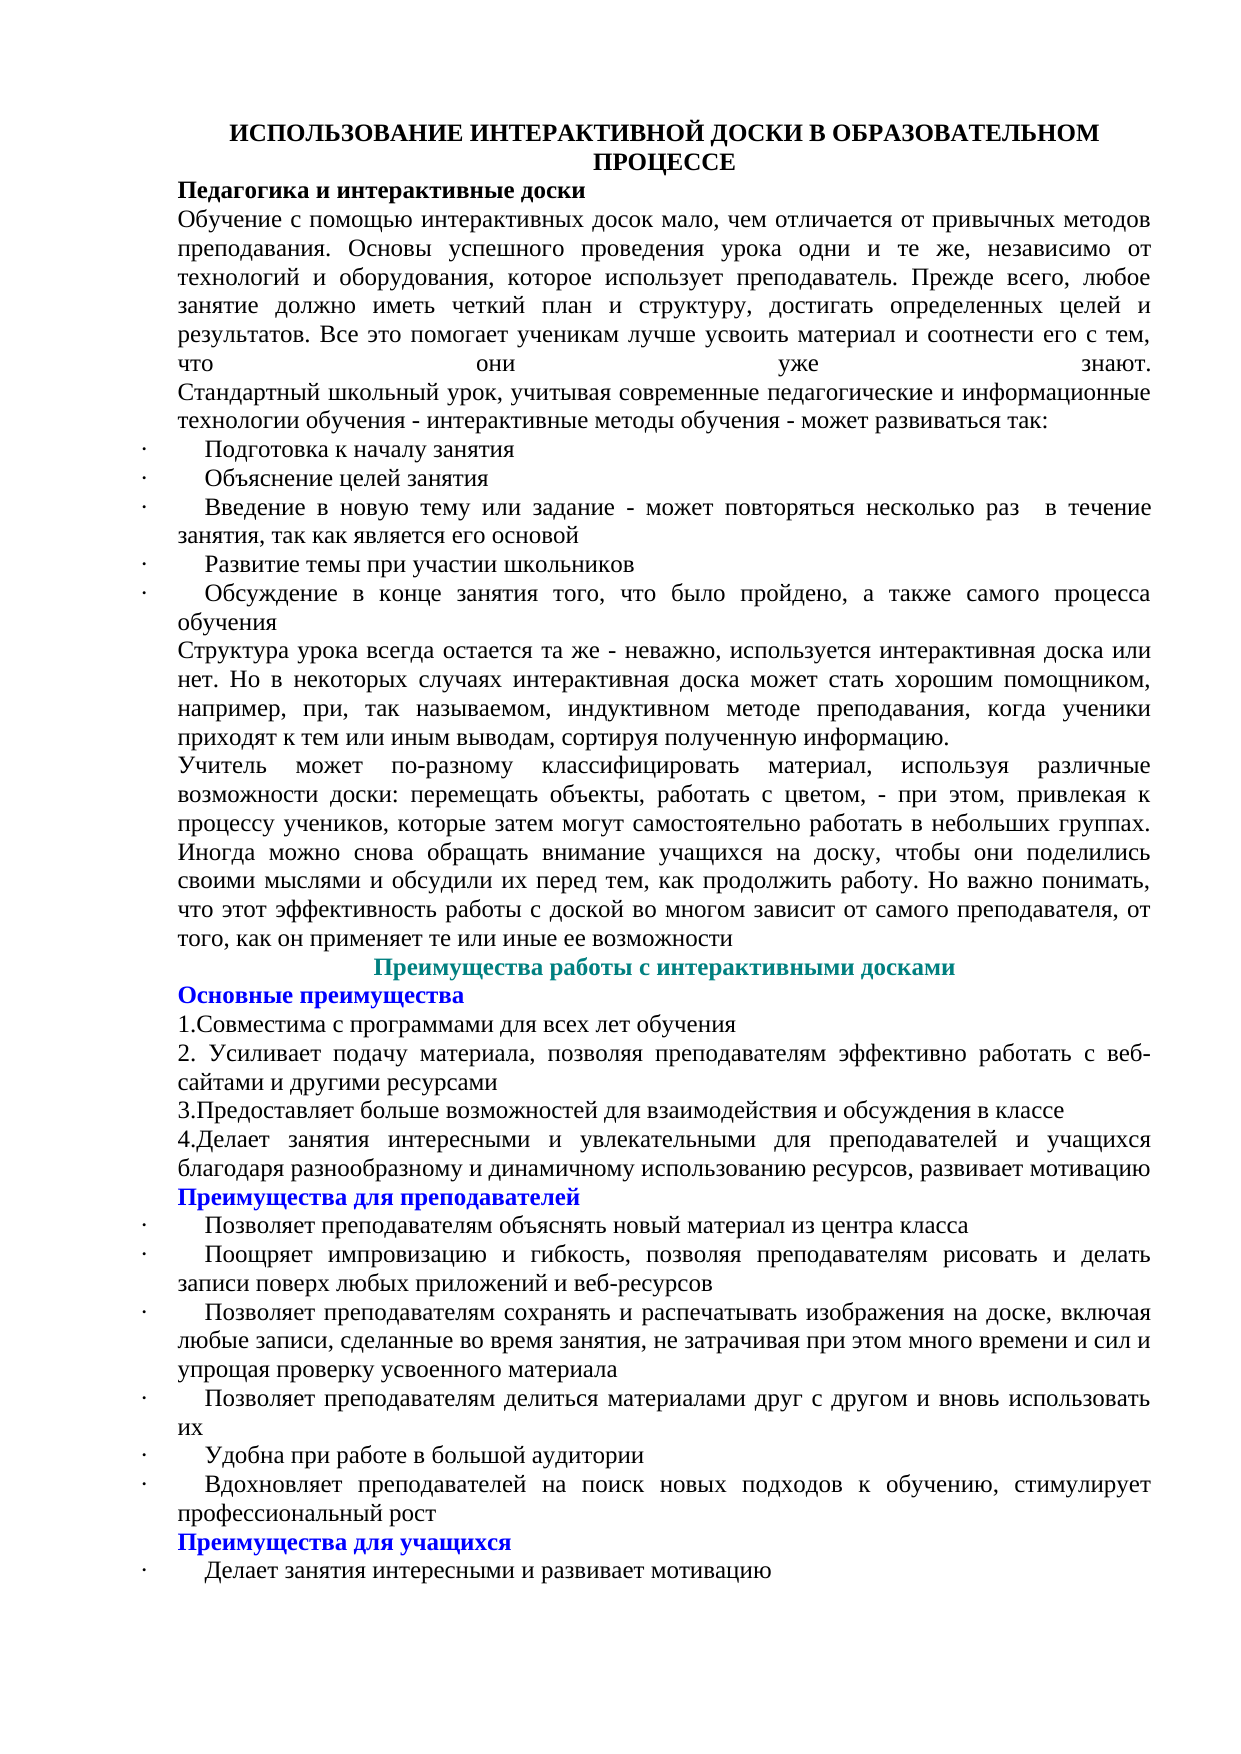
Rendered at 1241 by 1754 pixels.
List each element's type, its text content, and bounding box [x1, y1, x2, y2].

text ИСПОЛЬЗОВАНИЕ ИНТЕРАКТИВНОЙ ДОСКИ В ОБРАЗОВАТЕЛЬНОМ ПРОЦЕССЕ [177, 118, 1152, 176]
text Педагогика и интерактивные доски [177, 176, 1152, 204]
text · Обсуждение в конце занятия того, что было пройдено, а также самого процесса обучения [140, 578, 1152, 636]
text · Введение в новую тему или задание - может повторяться несколько раз в течение занятия, так как является его основой [140, 492, 1152, 549]
text Основные преимущества [177, 981, 1152, 1009]
text 4.Делает занятия интересными и увлекательными для преподавателей и учащихся благодаря разнообразному и динамичному использованию ресурсов, развивает мотивацию [177, 1124, 1152, 1182]
text · Позволяет преподавателям делиться материалами друг с другом и вновь использовать их [140, 1383, 1152, 1441]
text 1.Совместима с программами для всех лет обучения [177, 1009, 1152, 1038]
text · Объяснение целей занятия [140, 463, 1152, 492]
text 2. Усиливает подачу материала, позволяя преподавателям эффективно работать с веб-сайтами и другими ресурсами [177, 1038, 1152, 1096]
text · Подготовка к началу занятия [140, 434, 1152, 463]
text Преимущества работы с интерактивными досками [177, 952, 1152, 981]
text · Позволяет преподавателям объяснять новый материал из центра класса [140, 1211, 1152, 1239]
text Учитель может по-разному классифицировать материал, используя различные возможности доски: перемещать объекты, работать с цветом, - при этом, привлекая к процессу учеников, которые затем могут самостоятельно работать в небольших группах. Иногда можно снова обращать внимание учащихся на доску, чтобы они поделились своими мыслями и обсудили их перед тем, как продолжить работу. Но важно понимать, что этот эффективность работы с доской во многом зависит от самого преподавателя, от того, как он применяет те или иные ее возможности [177, 751, 1152, 952]
text 3.Предоставляет больше возможностей для взаимодействия и обсуждения в классе [177, 1096, 1152, 1124]
text Преимущества для учащихся [177, 1527, 1152, 1556]
text · Вдохновляет преподавателей на поиск новых подходов к обучению, стимулирует профессиональный рост [140, 1469, 1152, 1527]
text · Удобна при работе в большой аудитории [140, 1441, 1152, 1469]
text Преимущества для преподавателей [177, 1182, 1152, 1211]
text · Делает занятия интересными и развивает мотивацию [140, 1556, 1152, 1584]
text Структура урока всегда остается та же - неважно, используется интерактивная доска или нет. Но в некоторых случаях интерактивная доска может стать хорошим помощником, например, при, так называемом, индуктивном методе преподавания, когда ученики приходят к тем или иным выводам, сортируя полученную информацию. [177, 636, 1152, 751]
text · Развитие темы при участии школьников [140, 549, 1152, 578]
text · Позволяет преподавателям сохранять и распечатывать изображения на доске, включая любые записи, сделанные во время занятия, не затрачивая при этом много времени и сил и упрощая проверку усвоенного материала [140, 1297, 1152, 1383]
text · Поощряет импровизацию и гибкость, позволяя преподавателям рисовать и делать записи поверх любых приложений и веб-ресурсов [140, 1239, 1152, 1297]
text Обучение с помощью интерактивных досок мало, чем отличается от привычных методов преподавания. Основы успешного проведения урока одни и те же, независимо от технологий и оборудования, которое использует преподаватель. Прежде всего, любое занятие должно иметь четкий план и структуру, достигать определенных целей и результатов. Все это помогает ученикам лучше усвоить материал и соотнести его с тем, что они уже знают. Стандартный школьный урок, учитывая современные педагогические и информационные технологии обучения - интерактивные методы обучения - может развиваться так: [177, 204, 1152, 434]
